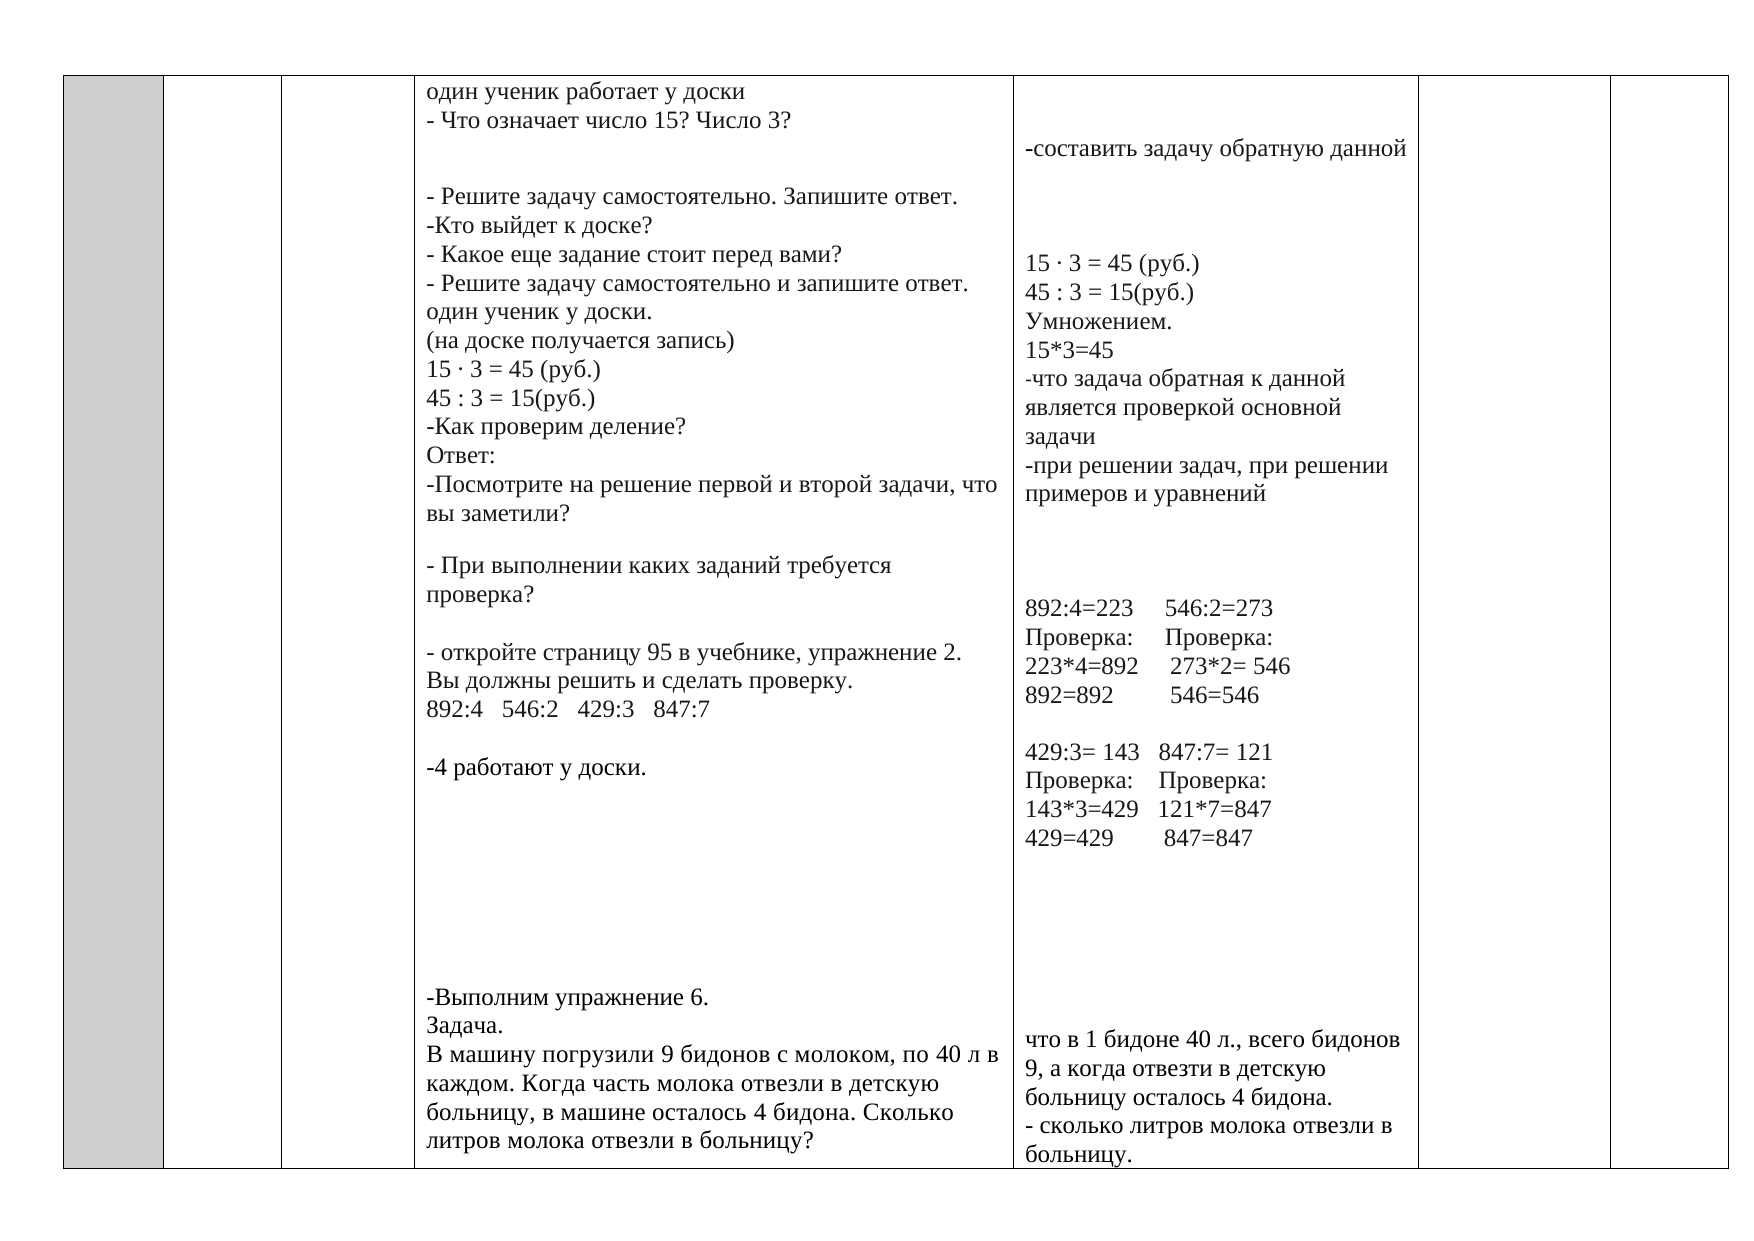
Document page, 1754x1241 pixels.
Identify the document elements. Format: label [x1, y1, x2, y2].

table_cell [64, 76, 163, 1168]
table_cell [1014, 76, 1418, 1168]
table_cell [282, 76, 414, 1168]
table_cell [1419, 76, 1610, 1168]
table_cell [415, 76, 1013, 1168]
table_cell [164, 76, 281, 1168]
table_cell [1611, 76, 1728, 1168]
